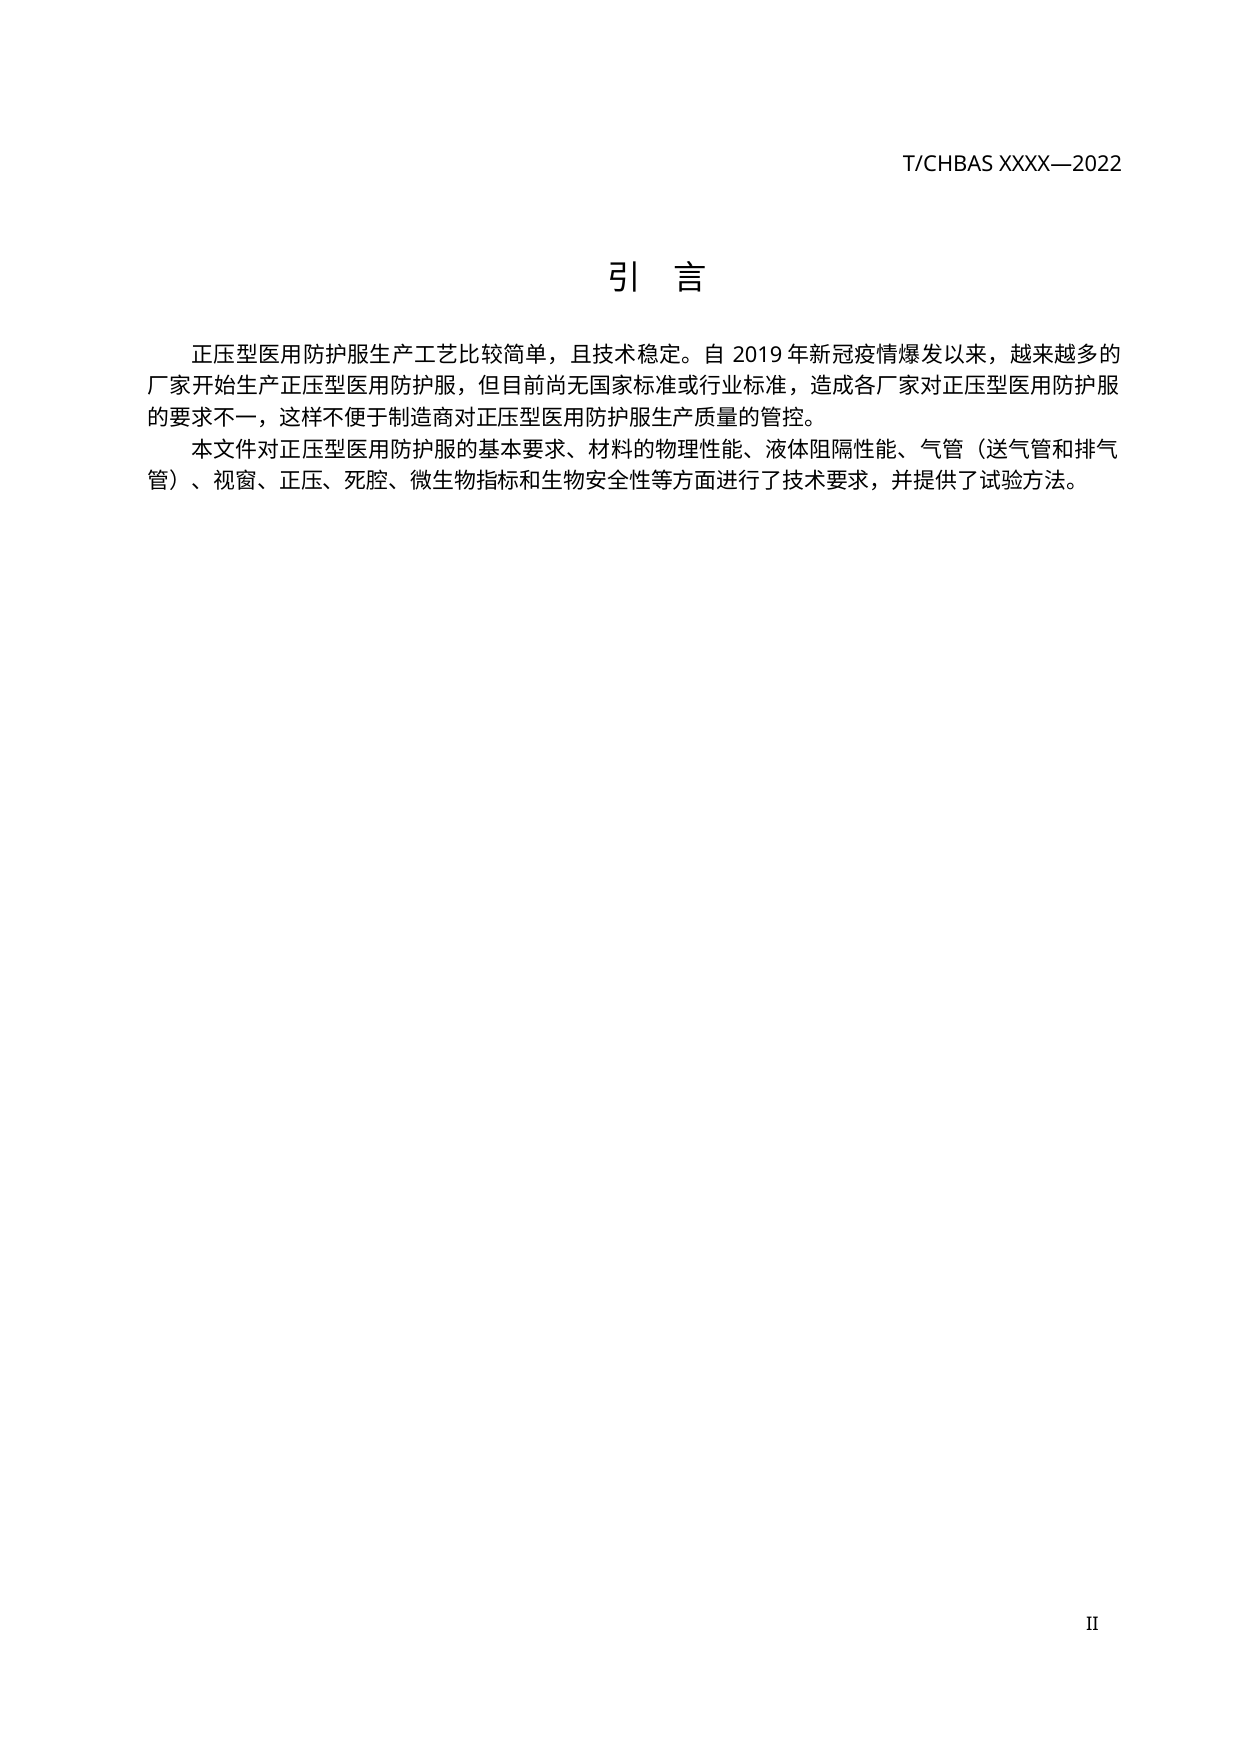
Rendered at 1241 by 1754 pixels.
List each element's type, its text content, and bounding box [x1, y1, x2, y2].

text 正压型医用防护服生产工艺比较简单，且技术稳定。自2019年新冠疫情爆发以来，越来越多的厂家开始生产正压型医用防护服，但目前尚无国家标准或行业标准，造成各厂家对正压型医用防护服的要求不一，这样不便于制造商对正压型医用防护服生产质量的管控。 [148, 337, 1122, 432]
text 本文件对正压型医用防护服的基本要求、材料的物理性能、液体阻隔性能、气管（送气管和排气管）、视窗、正压、死腔、微生物指标和生物安全性等方面进行了技术要求，并提供了试验方法。 [148, 432, 1122, 495]
text 引言 [148, 251, 1122, 299]
